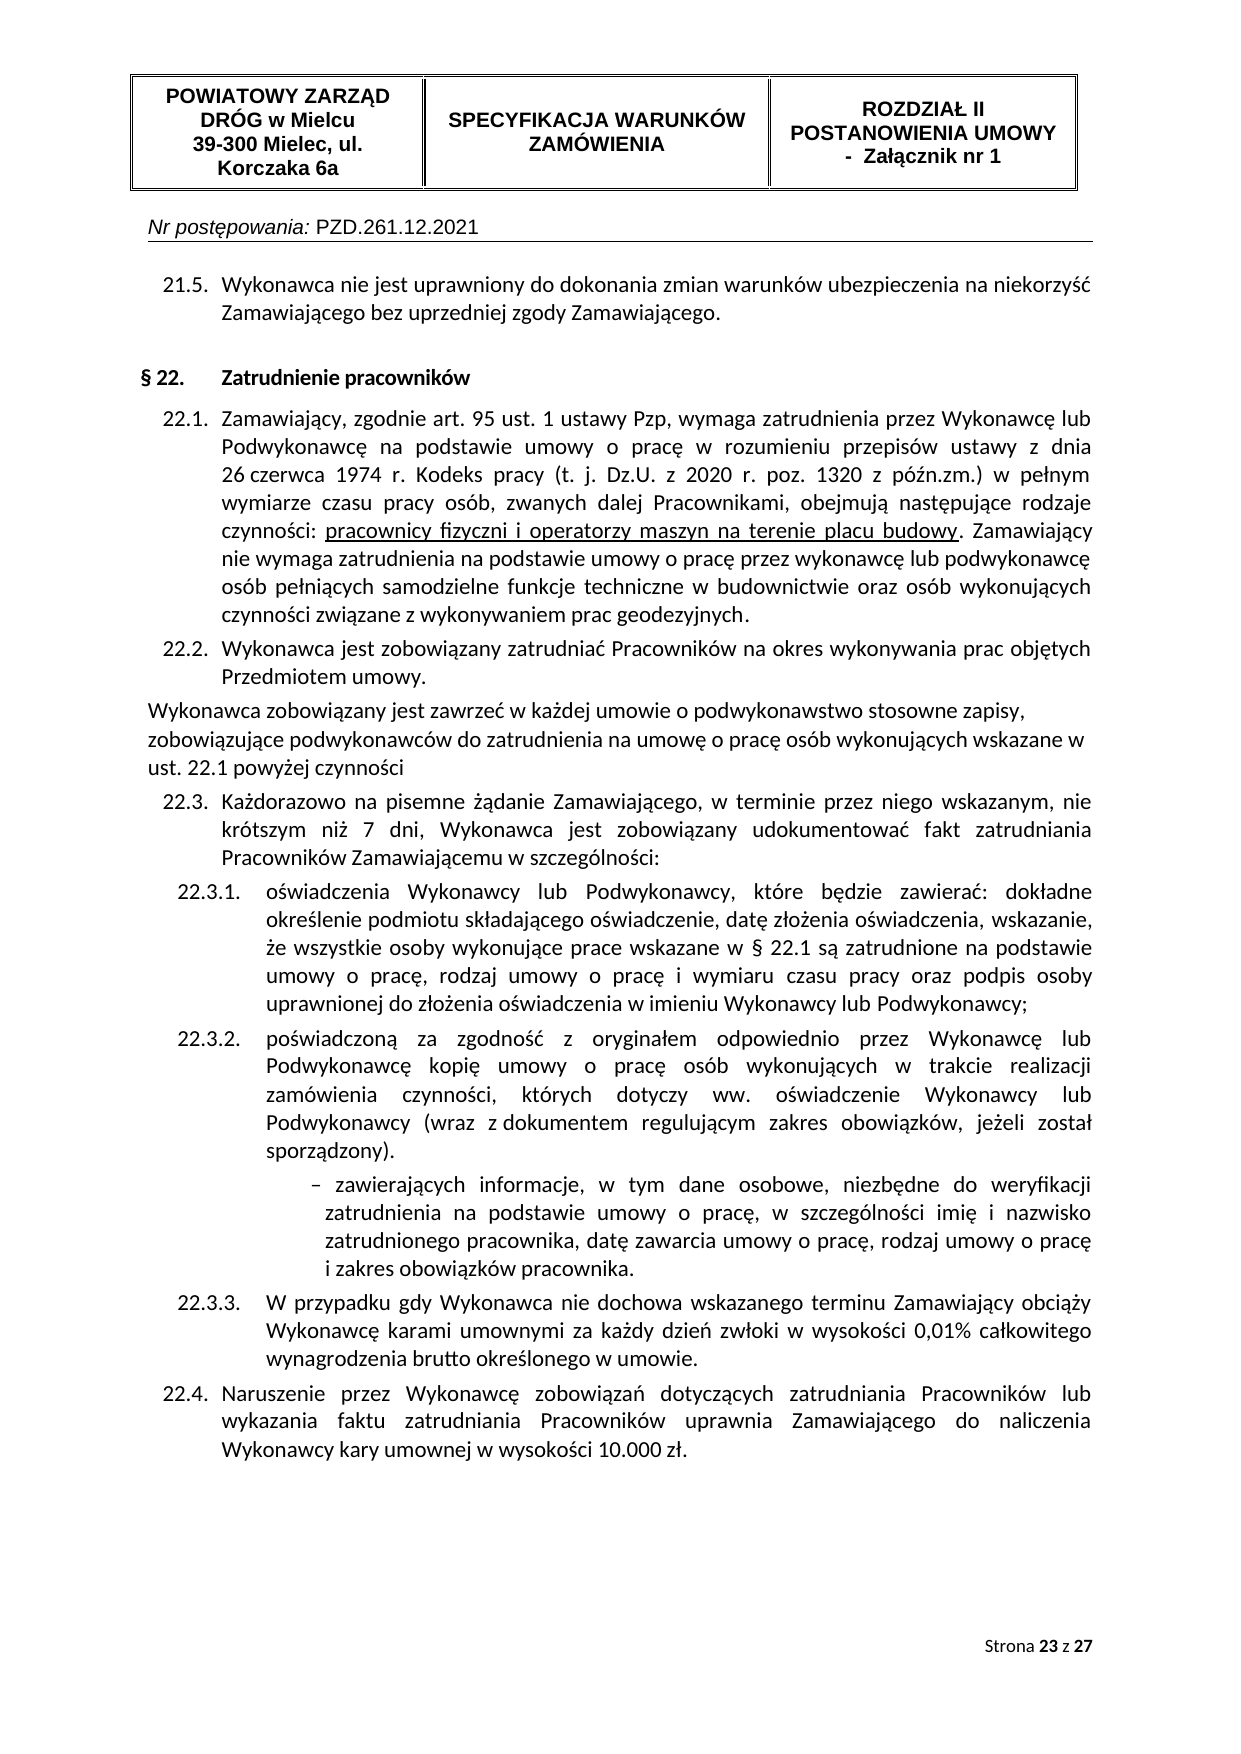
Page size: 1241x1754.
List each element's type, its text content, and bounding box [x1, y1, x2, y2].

subtitle Zamawiający, zgodnie art. 95 ust. 1 ustawy Pzp, wymaga zatrudnienia przez Wykonawcę lub Podwykonawcę na podstawie umowy o pracę w rozumieniu przepisów ustawy z dnia 26 czerwca 1974 r. Kodeks pracy (t. j. Dz.U. z 2020 r. poz. 1320 z późn.zm.) w pełnym wymiarze czasu pracy osób, zwanych dalej Pracownikami, obejmują następujące rodzaje czynności: pracownicy fizyczni i operatorzy maszyn na terenie placu budowy. Zamawiający nie wymaga zatrudnienia na podstawie umowy o pracę przez wykonawcę lub podwykonawcę osób pełniących samodzielne funkcje techniczne w budownictwie oraz osób wykonujących czynności związane z wykonywaniem prac geodezyjnych. [162, 404, 1093, 628]
subtitle Naruszenie przez Wykonawcę zobowiązań dotyczących zatrudniania Pracowników lub wykazania faktu zatrudniania Pracowników uprawnia Zamawiającego do naliczenia Wykonawcy kary umownej w wysokości 10.000 zł. [162, 1379, 1093, 1463]
subtitle Wykonawca jest zobowiązany zatrudniać Pracowników na okres wykonywania prac objętych Przedmiotem umowy. [162, 634, 1093, 690]
subtitle W przypadku gdy Wykonawca nie dochowa wskazanego terminu Zamawiający obciąży Wykonawcę karami umownymi za każdy dzień zwłoki w wysokości 0,01% całkowitego wynagrodzenia brutto określonego w umowie. [177, 1288, 1093, 1372]
subtitle oświadczenia Wykonawcy lub Podwykonawcy, które będzie zawierać: dokładne określenie podmiotu składającego oświadczenie, datę złożenia oświadczenia, wskazanie, że wszystkie osoby wykonujące prace wskazane w § 22.1 są zatrudnione na podstawie umowy o pracę, rodzaj umowy o pracę i wymiaru czasu pracy oraz podpis osoby uprawnionej do złożenia oświadczenia w imieniu Wykonawcy lub Podwykonawcy; [177, 877, 1093, 1017]
subtitle Zatrudnienie pracowników [162, 363, 1093, 391]
subtitle poświadczoną za zgodność z oryginałem odpowiednio przez Wykonawcę lub Podwykonawcę kopię umowy o pracę osób wykonujących w trakcie realizacji zamówienia czynności, których dotyczy ww. oświadczenie Wykonawcy lub Podwykonawcy (wraz z dokumentem regulującym zakres obowiązków, jeżeli został sporządzony). [177, 1024, 1093, 1164]
text – zawierających informacje, w tym dane osobowe, niezbędne do weryfikacji zatrudnienia na podstawie umowy o pracę, w szczególności imię i nazwisko zatrudnionego pracownika, datę zawarcia umowy o pracę, rodzaj umowy o pracę i zakres obowiązków pracownika. [310, 1170, 1093, 1282]
subtitle Wykonawca nie jest uprawniony do dokonania zmian warunków ubezpieczenia na niekorzyść Zamawiającego bez uprzedniej zgody Zamawiającego. [162, 270, 1093, 326]
text Wykonawca zobowiązany jest zawrzeć w każdej umowie o podwykonawstwo stosowne zapisy, zobowiązujące podwykonawców do zatrudnienia na umowę o pracę osób wykonujących wskazane w ust. 22.1 powyżej czynności [148, 697, 1093, 781]
subtitle Każdorazowo na pisemne żądanie Zamawiającego, w terminie przez niego wskazanym, nie krótszym niż 7 dni, Wykonawca jest zobowiązany udokumentować fakt zatrudniania Pracowników Zamawiającemu w szczególności: [162, 787, 1093, 871]
